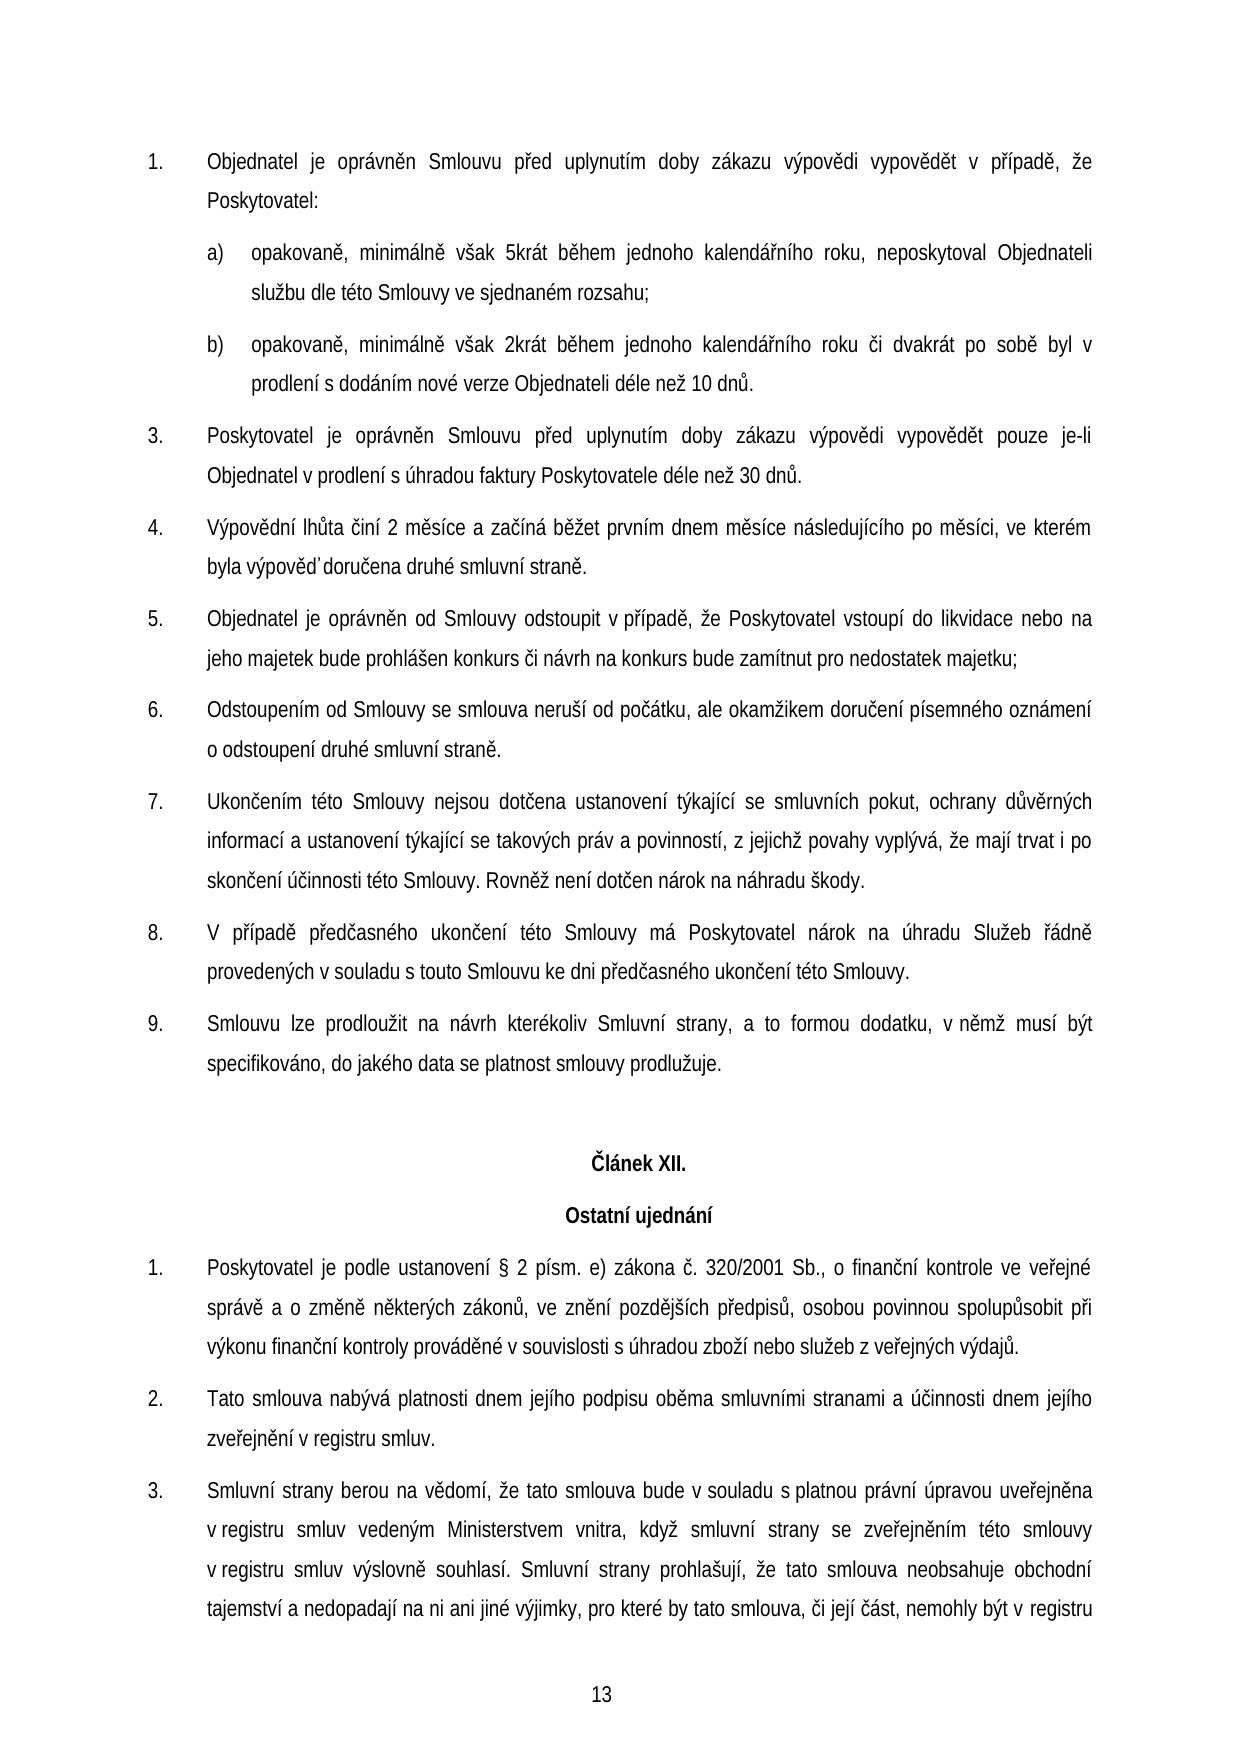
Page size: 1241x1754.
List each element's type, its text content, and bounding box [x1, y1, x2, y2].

list Poskytovatel je podle ustanovení § 2 písm. e) zákona č. 320/2001 Sb., o finanční kontrole ve veřejné správě a o změně některých zákonů, ve znění pozdějších předpisů, osobou povinnou spolupůsobit při výkonu finanční kontroly prováděné v souvislosti s úhradou zboží nebo služeb z veřejných výdajů. [148, 1254, 1092, 1359]
list Tato smlouva nabývá platnosti dnem jejího podpisu oběma smluvními stranami a účinnosti dnem jejího zveřejnění v registru smluv. [148, 1385, 1092, 1451]
text 7. Ukončením této Smlouvy nejsou dotčena ustanovení týkající se smluvních pokut, ochrany důvěrných informací a ustanovení týkající se takových práv a povinností, z jejichž povahy vyplývá, že mají trvat i po skončení účinnosti této Smlouvy. Rovněž není dotčen nárok na náhradu škody. [148, 788, 1092, 893]
list Objednatel je oprávněn Smlouvu před uplynutím doby zákazu výpovědi vypovědět v případě, že Poskytovatel: [148, 148, 1092, 213]
text b) opakovaně, minimálně však 2krát během jednoho kalendářního roku či dvakrát po sobě byl v prodlení s dodáním nové verze Objednateli déle než 10 dnů. [207, 331, 1092, 396]
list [148, 1477, 1092, 1621]
text 6. Odstoupením od Smlouvy se smlouva neruší od počátku, ale okamžikem doručení písemného oznámení o odstoupení druhé smluvní straně. [148, 696, 1092, 762]
text 4. Výpovědní lhůta činí 2 měsíce a začíná běžet prvním dnem měsíce následujícího po měsíci, ve kterém byla výpověď doručena druhé smluvní straně. [148, 513, 1092, 579]
list Smlouvu lze prodloužit na návrh kterékoliv Smluvní strany, a to formou dodatku, v němž musí být specifikováno, do jakého data se platnost smlouvy prodlužuje. [148, 1010, 1092, 1076]
text a) opakovaně, minimálně však 5krát během jednoho kalendářního roku, neposkytoval Objednateli službu dle této Smlouvy ve sjednaném rozsahu; [207, 239, 1092, 305]
text Článek XII. [185, 1150, 1092, 1177]
text Ostatní ujednání [185, 1202, 1092, 1228]
text 3. Poskytovatel je oprávněn Smlouvu před uplynutím doby zákazu výpovědi vypovědět pouze je-li Objednatel v prodlení s úhradou faktury Poskytovatele déle než 30 dnů. [148, 422, 1092, 488]
list V případě předčasného ukončení této Smlouvy má Poskytovatel nárok na úhradu Služeb řádně provedených v souladu s touto Smlouvu ke dni předčasného ukončení této Smlouvy. [148, 919, 1092, 985]
text 5. Objednatel je oprávněn od Smlouvy odstoupit v případě, že Poskytovatel vstoupí do likvidace nebo na jeho majetek bude prohlášen konkurs či návrh na konkurs bude zamítnut pro nedostatek majetku; [148, 605, 1092, 671]
